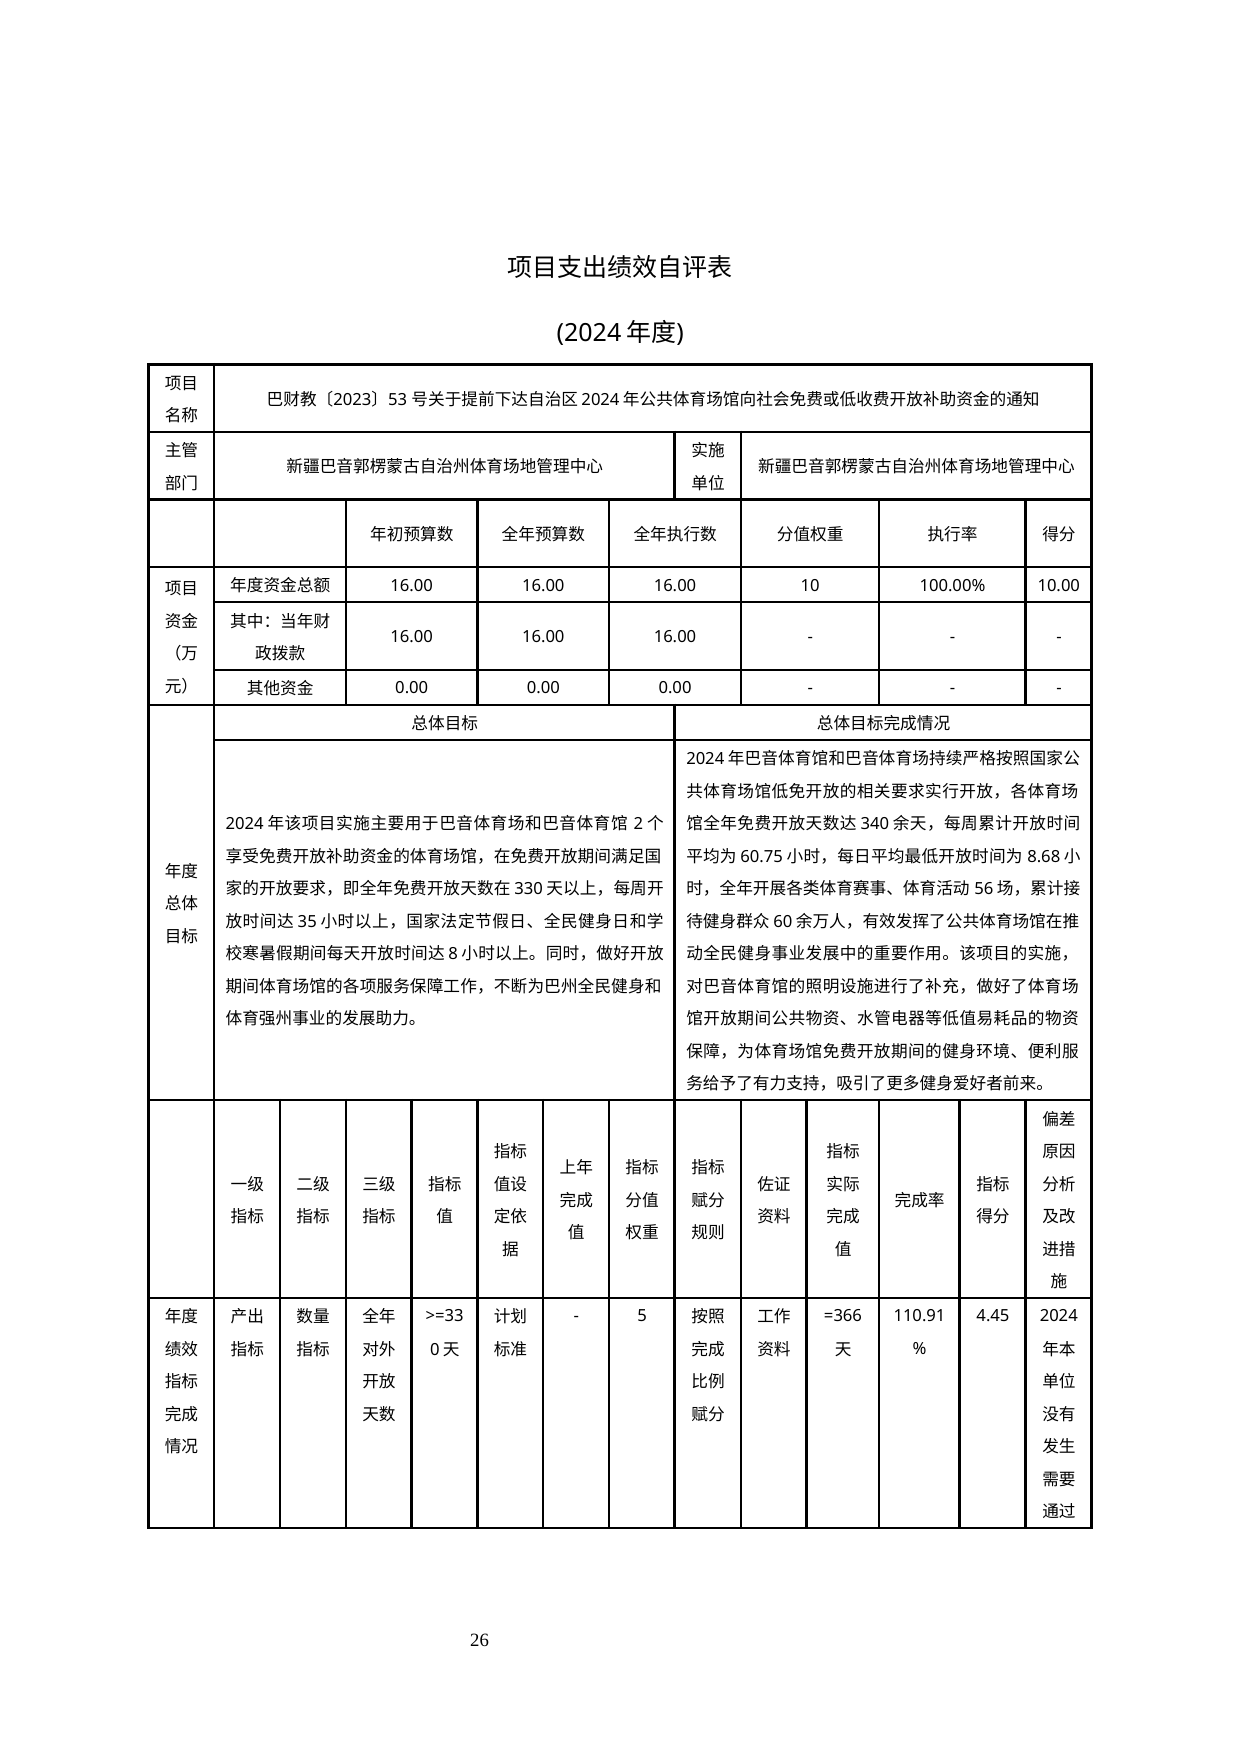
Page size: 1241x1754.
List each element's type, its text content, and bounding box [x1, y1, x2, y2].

table_cell 其中：当年财政拨款 [215, 603, 345, 668]
table_cell 16.00 [610, 603, 740, 668]
table_cell 指标值 [413, 1101, 476, 1296]
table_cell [1027, 1299, 1090, 1526]
table_cell 其他资金 [215, 671, 345, 703]
table_cell - [1027, 603, 1090, 668]
table_cell 新疆巴音郭楞蒙古自治州体育场地管理中心 [215, 433, 673, 498]
table_cell - [880, 603, 1024, 668]
table_cell [150, 1101, 213, 1296]
table_cell 完成率 [880, 1101, 958, 1296]
table_cell 全年执行数 [610, 501, 740, 566]
table_cell 100.00% [880, 568, 1024, 601]
table_cell 2024年该项目实施主要用于巴音体育场和巴音体育馆2个享受免费开放补助资金的体育场馆，在免费开放期间满足国家的开放要求，即全年免费开放天数在330天以上，每周开放时间达35小时以上，国家法定节假日、全民健身日和学校寒暑假期间每天开放时间达8小时以上。同时，做好开放期间体育场馆的各项服务保障工作，不断为巴州全民健身和体育强州事业的发展助力。 [215, 741, 673, 1099]
table_cell - [742, 603, 878, 668]
table_cell 年度资金总额 [215, 568, 345, 601]
table_cell - [1027, 671, 1090, 703]
table_cell 指标得分 [961, 1101, 1024, 1296]
table_cell 总体目标 [215, 706, 673, 739]
table_cell 产出指标 [215, 1299, 279, 1526]
table_cell 分值权重 [742, 501, 878, 566]
table_cell 110.91% [880, 1299, 958, 1526]
table_cell 16.00 [479, 603, 608, 668]
table_cell - [880, 671, 1024, 703]
table_cell 指标赋分规则 [676, 1101, 740, 1296]
table_cell 一级指标 [215, 1101, 279, 1296]
table_cell 巴财教〔2023〕53 号关于提前下达自治区2024年公共体育场馆向社会免费或低收费开放补助资金的通知 [215, 366, 1090, 431]
table_cell 执行率 [880, 501, 1024, 566]
table_cell 主管部门 [150, 433, 213, 498]
table_cell 总体目标完成情况 [676, 706, 1090, 739]
table_cell 偏差原因分析及改进措施 [1027, 1101, 1090, 1296]
table_cell 项目资金 （万元） [150, 568, 213, 703]
table_cell 佐证资料 [742, 1101, 805, 1296]
table_cell 0.00 [479, 671, 608, 703]
table_cell 16.00 [479, 568, 608, 601]
table_cell 16.00 [610, 568, 740, 601]
table_cell 5 [610, 1299, 673, 1526]
table_cell >=330天 [413, 1299, 476, 1526]
table_cell 三级指标 [347, 1101, 410, 1296]
table_cell 计划标准 [479, 1299, 542, 1526]
table_cell 新疆巴音郭楞蒙古自治州体育场地管理中心 [742, 433, 1090, 498]
table_cell 全年预算数 [479, 501, 608, 566]
table_cell 项目名称 [150, 366, 213, 431]
table_cell - [742, 671, 878, 703]
table_cell 4.45 [961, 1299, 1024, 1526]
table_cell 按照完成比例赋分 [676, 1299, 740, 1526]
table_cell 年度绩效指标完成情况 [150, 1299, 213, 1526]
table_cell =366天 [808, 1299, 878, 1526]
table_cell 二级指标 [281, 1101, 345, 1296]
table_cell 指标实际完成值 [808, 1101, 878, 1296]
table_cell 0.00 [610, 671, 740, 703]
table_cell 全年对外开放天数 [347, 1299, 410, 1526]
table_header 项目支出绩效自评表 [148, 233, 1092, 298]
table_cell 实施单位 [676, 433, 740, 498]
table_cell 16.00 [347, 603, 476, 668]
table_cell 10.00 [1027, 568, 1090, 601]
table_cell [150, 501, 213, 566]
table_cell 年度总体目标 [150, 706, 213, 1099]
table_cell 16.00 [347, 568, 476, 601]
table_cell 年初预算数 [347, 501, 476, 566]
table_cell 得分 [1027, 501, 1090, 566]
table_cell 10 [742, 568, 878, 601]
table_cell 2024年巴音体育馆和巴音体育场持续严格按照国家公共体育场馆低免开放的相关要求实行开放，各体育场馆全年免费开放天数达340余天，每周累计开放时间平均为60.75小时，每日平均最低开放时间为8.68小时，全年开展各类体育赛事、体育活动56场，累计接待健身群众60余万人，有效发挥了公共体育场馆在推动全民健身事业发展中的重要作用。该项目的实施，对巴音体育馆的照明设施进行了补充，做好了体育场馆开放期间公共物资、水管电器等低值易耗品的物资保障，为体育场馆免费开放期间的健身环境、便利服务给予了有力支持，吸引了更多健身爱好者前来。 [676, 741, 1090, 1099]
table_cell 数量指标 [281, 1299, 345, 1526]
table_cell 指标分值权重 [610, 1101, 673, 1296]
table_cell [215, 501, 345, 566]
table_cell - [544, 1299, 608, 1526]
table_cell 指标值设定依据 [479, 1101, 542, 1296]
table_cell 上年完成值 [544, 1101, 608, 1296]
table_cell 0.00 [347, 671, 476, 703]
table_cell 工作资料 [742, 1299, 805, 1526]
table_cell (2024年度) [148, 298, 1092, 363]
